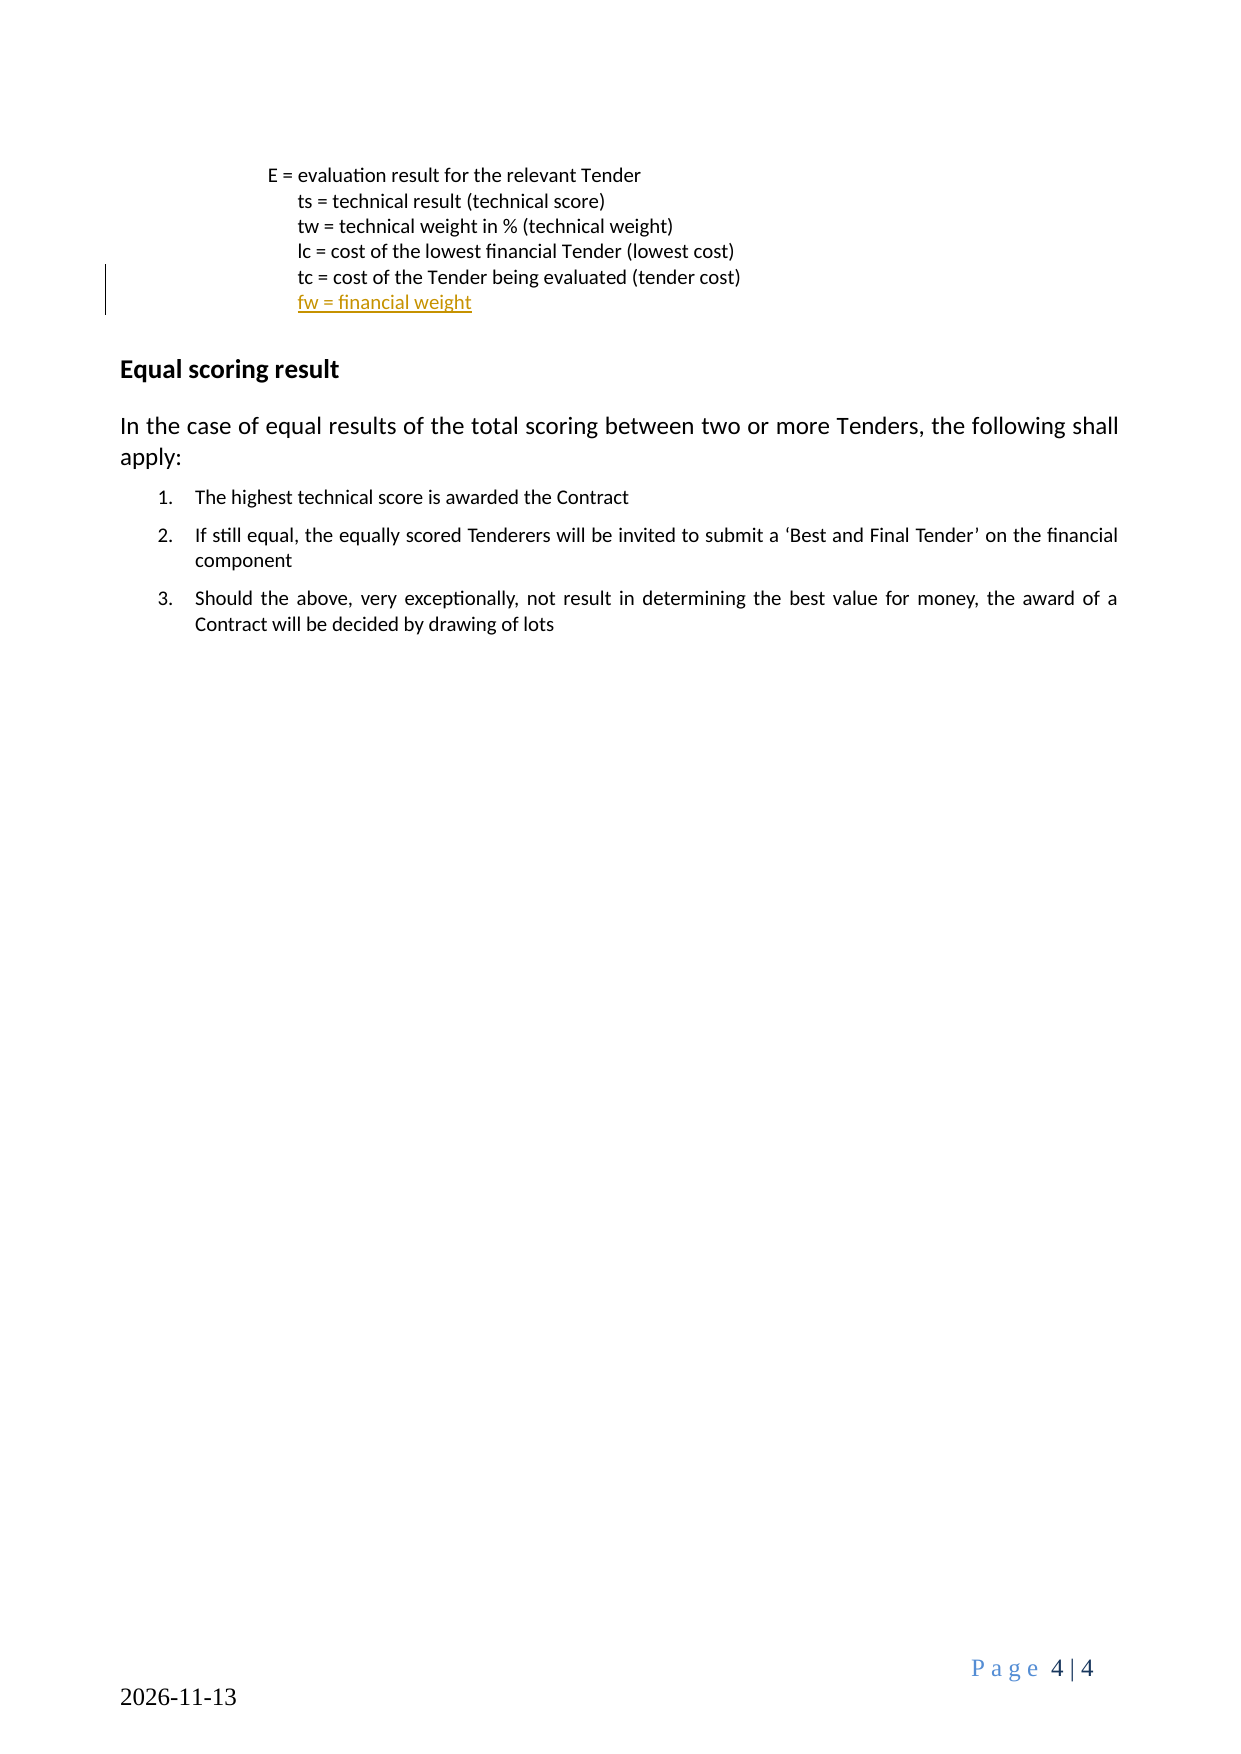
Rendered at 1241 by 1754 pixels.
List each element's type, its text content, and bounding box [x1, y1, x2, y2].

list Should the above, very exceptionally, not result in determining the best value for money, the award of a Contract will be decided by drawing of lots [157, 585, 1120, 636]
list The highest technical score is awarded the Contract [157, 484, 1120, 509]
text E = evaluation result for the relevant Tender [268, 162, 1120, 188]
list If still equal, the equally scored Tenderers will be invited to submit a ‘Best and Final Tender’ on the financial component [157, 522, 1120, 573]
text tw = technical weight in % (technical weight) [297, 213, 1120, 239]
text lc = cost of the lowest financial Tender (lowest cost) [297, 239, 1120, 264]
subtitle Equal scoring result [120, 352, 1120, 386]
text tc = cost of the Tender being evaluated (tender cost) [297, 264, 1120, 289]
text ts = technical result (technical score) [297, 188, 1120, 213]
text In the case of equal results of the total scoring between two or more Tenders, the following shall apply: [120, 411, 1120, 472]
